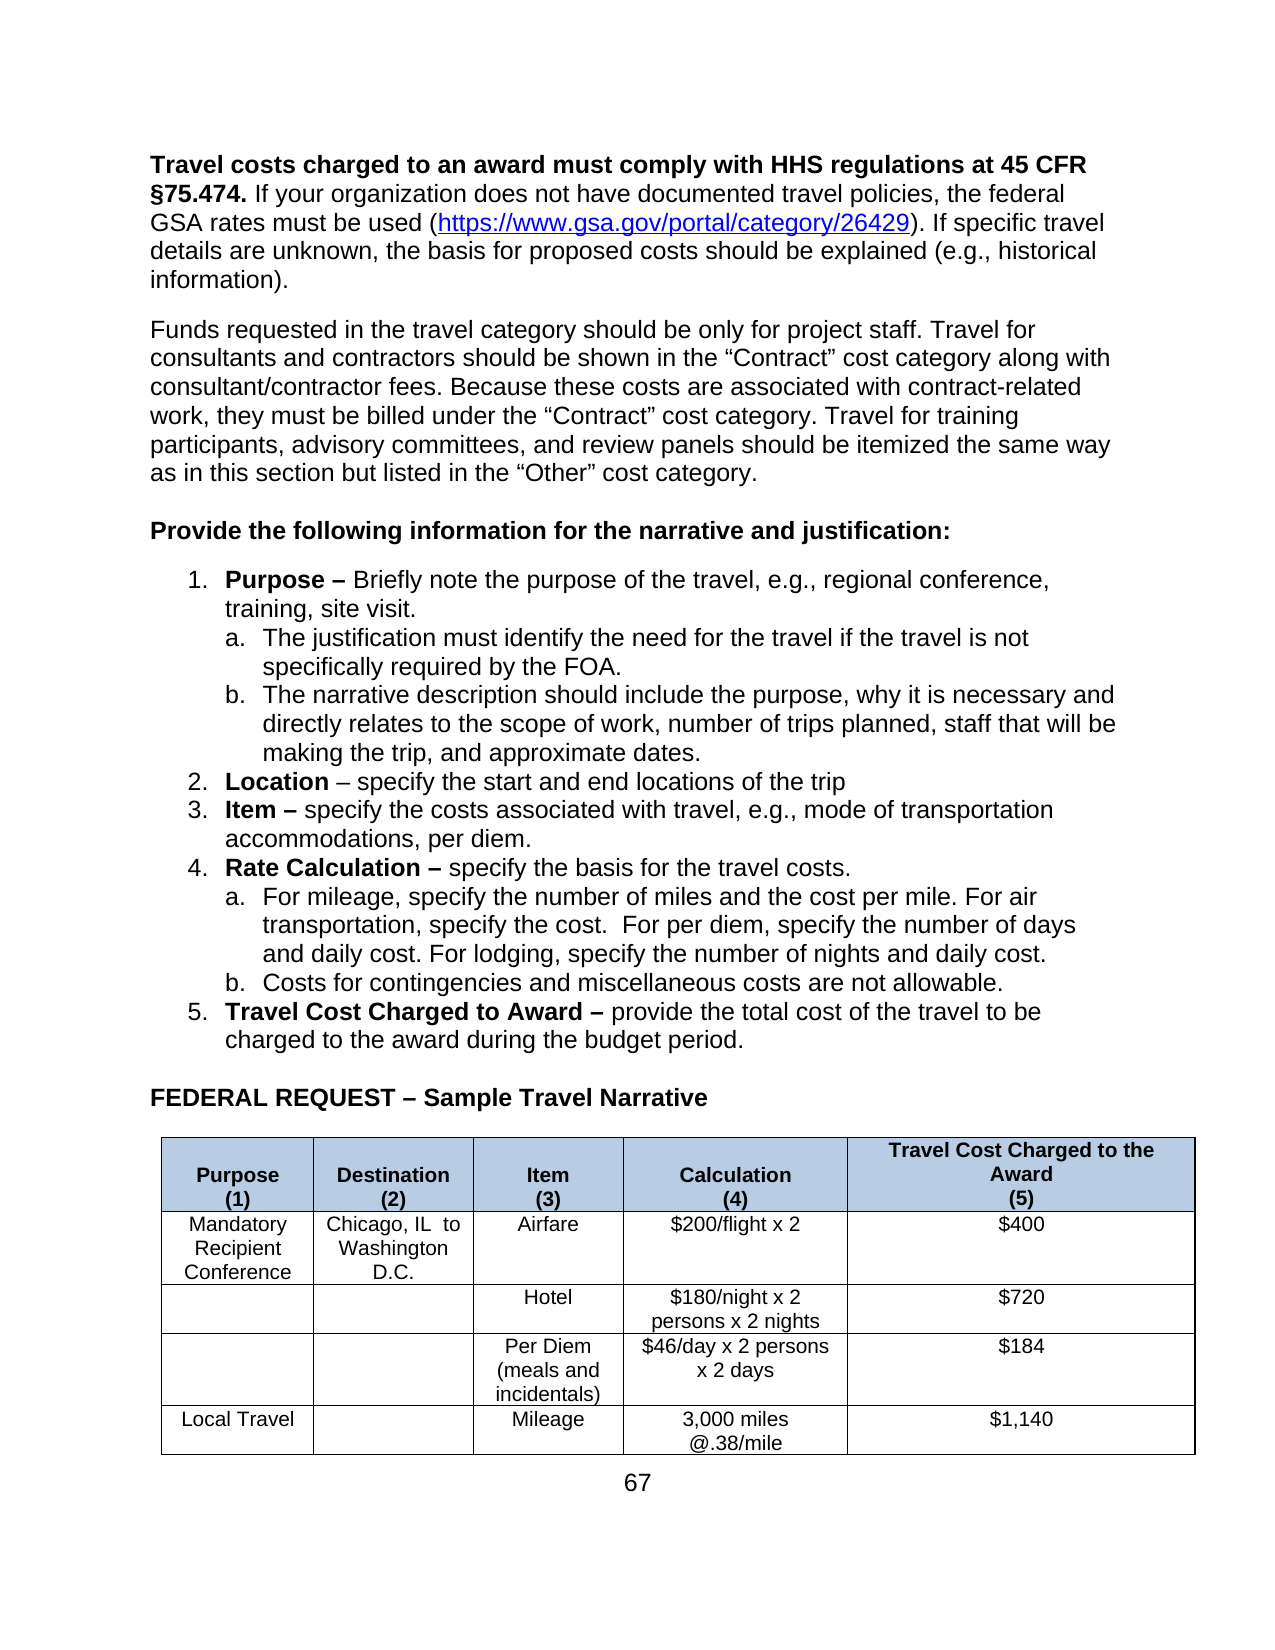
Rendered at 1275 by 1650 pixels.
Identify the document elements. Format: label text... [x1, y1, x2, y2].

table_header Item (3) [474, 1138, 623, 1211]
table_cell Hotel [474, 1285, 623, 1332]
list The justification must identify the need for the travel if the travel is not specifically required by the FOA. [225, 623, 1125, 680]
text FEDERAL REQUEST – Sample Travel Narrative [150, 1083, 1125, 1112]
table_header Travel Cost Charged to the Award (5) [848, 1138, 1194, 1211]
table_cell Local Travel [162, 1406, 313, 1454]
table_cell [314, 1285, 473, 1332]
table_cell $46/day x 2 persons x 2 days [624, 1334, 847, 1405]
table_cell Airfare [474, 1212, 623, 1283]
table_cell $200/flight x 2 [624, 1212, 847, 1283]
table_cell $720 [848, 1285, 1194, 1332]
table_cell 3,000 miles @.38/mile [624, 1406, 847, 1454]
table_header Calculation (4) [624, 1138, 847, 1211]
table_cell $1,140 [848, 1406, 1194, 1454]
text Travel costs charged to an award must comply with HHS regulations at 45 CFR §75.474. If your organization does not have documented travel policies, the federal GSA rates must be used (https://www.gsa.gov/portal/category/26429). If specific travel details are unknown, the basis for proposed costs should be explained (e.g., historical information). [150, 150, 1125, 294]
table_cell $180/night x 2 persons x 2 nights [624, 1285, 847, 1332]
table_header Purpose (1) [162, 1138, 313, 1211]
text Funds requested in the travel category should be only for project staff. Travel for consultants and contractors should be shown in the “Contract” cost category along with consultant/contractor fees. Because these costs are associated with contract-related work, they must be billed under the “Contract” cost category. Travel for training participants, advisory committees, and review panels should be itemized the same way as in this section but listed in the “Other” cost category. [150, 314, 1125, 487]
table_cell [314, 1406, 473, 1454]
list Location – specify the start and end locations of the trip [187, 767, 1125, 795]
table_cell Mileage [474, 1406, 623, 1454]
table_header Destination (2) [314, 1138, 473, 1211]
text Provide the following information for the narrative and justification: [150, 516, 1125, 544]
table_cell Per Diem (meals and incidentals) [474, 1334, 623, 1405]
table_cell $184 [848, 1334, 1194, 1405]
list For mileage, specify the number of miles and the cost per mile. For air transportation, specify the cost. For per diem, specify the number of days and daily cost. For lodging, specify the number of nights and daily cost. [225, 882, 1125, 968]
list Item – specify the costs associated with travel, e.g., mode of transportation accommodations, per diem. [187, 795, 1125, 853]
list Rate Calculation – specify the basis for the travel costs. [187, 853, 1125, 882]
list The narrative description should include the purpose, why it is necessary and directly relates to the scope of work, number of trips planned, staff that will be making the trip, and approximate dates. [225, 680, 1125, 767]
table_cell [314, 1334, 473, 1405]
table_cell Chicago, IL to Washington D.C. [314, 1212, 473, 1283]
list Purpose – Briefly note the purpose of the travel, e.g., regional conference, training, site visit. [187, 565, 1125, 623]
table_cell [162, 1285, 313, 1332]
table_cell $400 [848, 1212, 1194, 1283]
list Travel Cost Charged to Award – provide the total cost of the travel to be charged to the award during the budget period. [187, 997, 1125, 1054]
table_cell Mandatory Recipient Conference [162, 1212, 313, 1283]
list Costs for contingencies and miscellaneous costs are not allowable. [225, 968, 1125, 997]
table_cell [162, 1334, 313, 1405]
